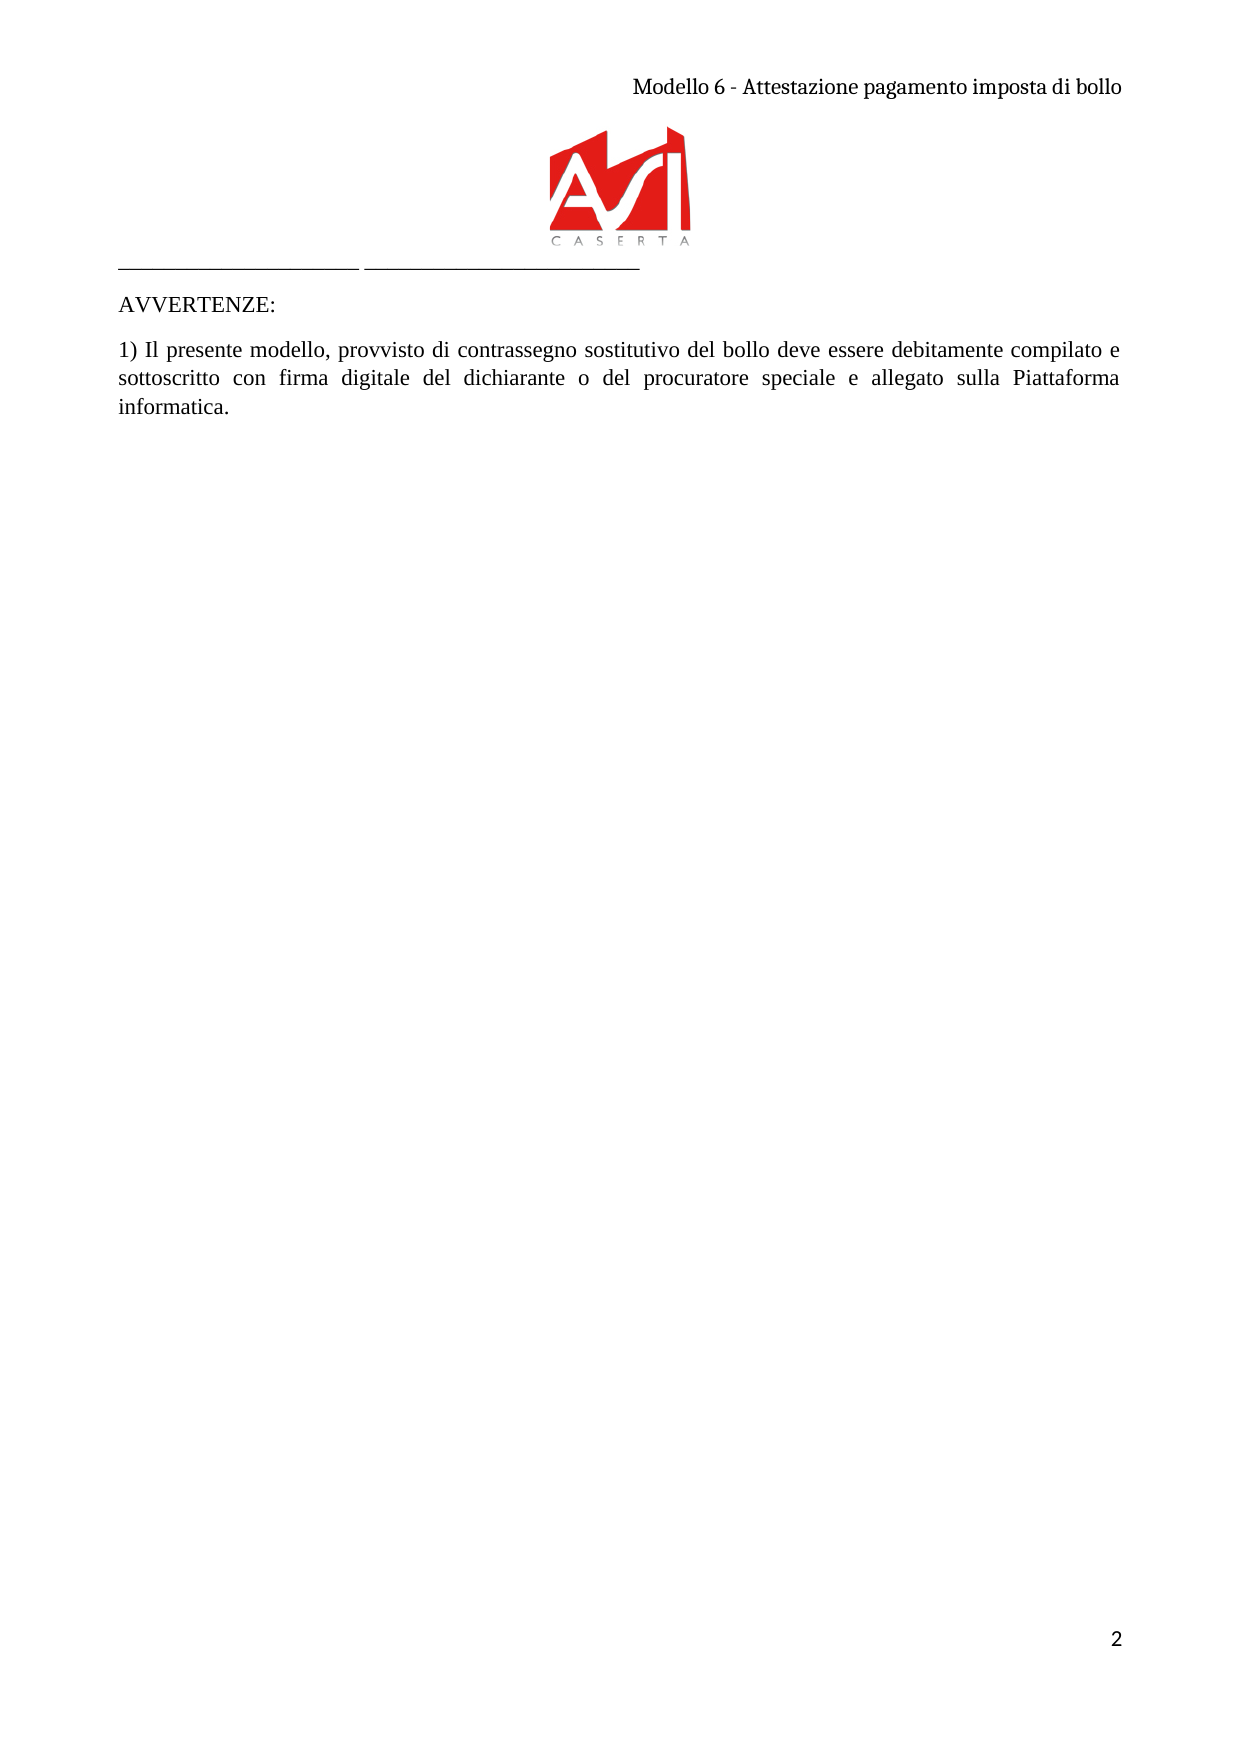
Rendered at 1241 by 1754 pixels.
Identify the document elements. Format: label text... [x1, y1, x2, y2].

text _____________________ ________________________ [118, 246, 1122, 272]
text 1) Il presente modello, provvisto di contrassegno sostitutivo del bollo deve essere debitamente compilato e sottoscritto con firma digitale del dichiarante o del procuratore speciale e allegato sulla Piattaforma informatica. [118, 336, 1122, 419]
picture [549, 126, 691, 246]
text AVVERTENZE: [118, 291, 1122, 317]
